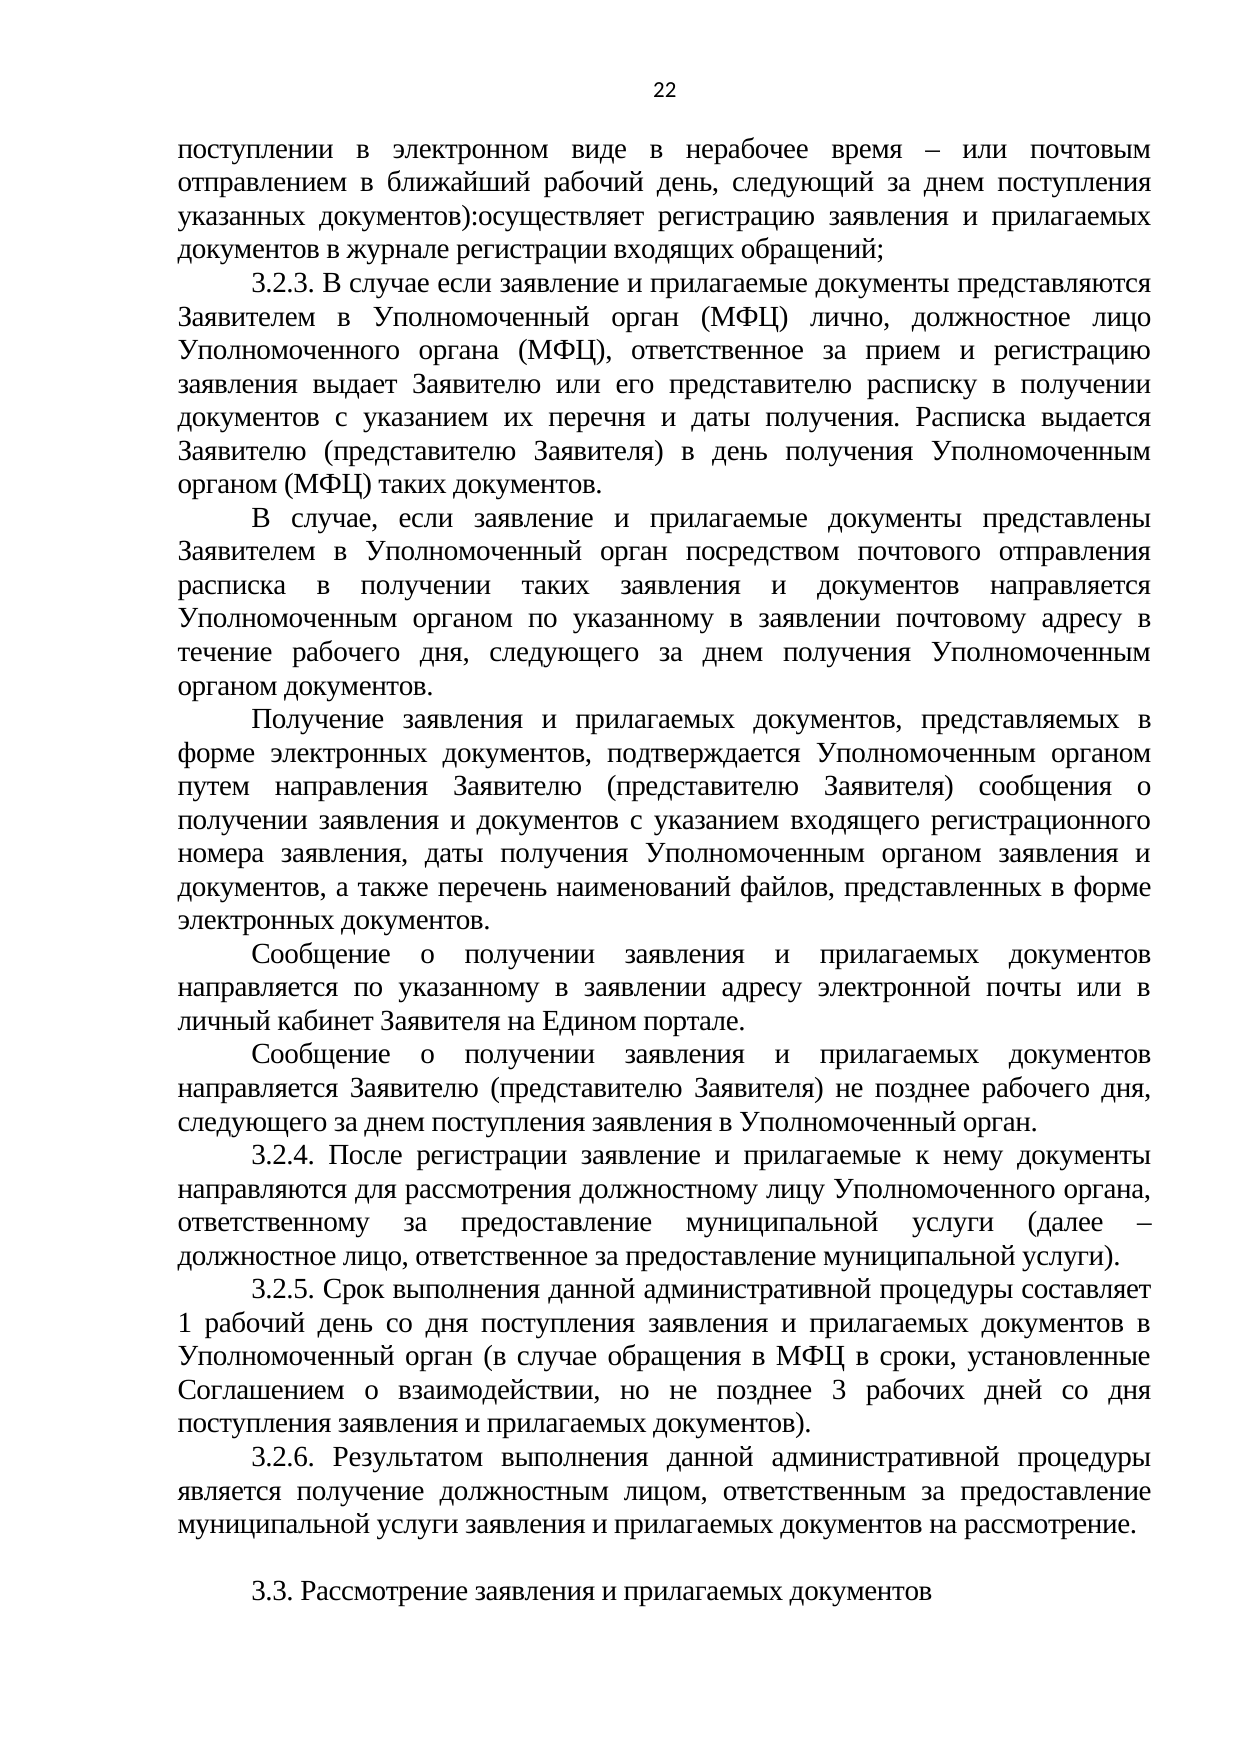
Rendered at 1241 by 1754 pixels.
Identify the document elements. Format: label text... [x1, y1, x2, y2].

text 3.2.3. В случае если заявление и прилагаемые документы представляются Заявителем в Уполномоченный орган (МФЦ) лично, должностное лицо Уполномоченного органа (МФЦ), ответственное за прием и регистрацию заявления выдает Заявителю или его представителю расписку в получении документов с указанием их перечня и даты получения. Расписка выдается Заявителю (представителю Заявителя) в день получения Уполномоченным органом (МФЦ) таких документов. [177, 265, 1152, 500]
text Сообщение о получении заявления и прилагаемых документов направляется Заявителю (представителю Заявителя) не позднее рабочего дня, следующего за днем поступления заявления в Уполномоченный орган. [177, 1037, 1152, 1137]
text В случае, если заявление и прилагаемые документы представлены Заявителем в Уполномоченный орган посредством почтового отправления расписка в получении таких заявления и документов направляется Уполномоченным органом по указанному в заявлении почтовому адресу в течение рабочего дня, следующего за днем получения Уполномоченным органом документов. [177, 500, 1152, 701]
text Получение заявления и прилагаемых документов, представляемых в форме электронных документов, подтверждается Уполномоченным органом путем направления Заявителю (представителю Заявителя) сообщения о получении заявления и документов с указанием входящего регистрационного номера заявления, даты получения Уполномоченным органом заявления и документов, а также перечень наименований файлов, представленных в форме электронных документов. [177, 701, 1152, 936]
text 3.3. Рассмотрение заявления и прилагаемых документов [177, 1573, 1152, 1607]
text 3.2.5. Срок выполнения данной административной процедуры составляет 1 рабочий день со дня поступления заявления и прилагаемых документов в Уполномоченный орган (в случае обращения в МФЦ в сроки, установленные Соглашением о взаимодействии, но не позднее 3 рабочих дней со дня поступления заявления и прилагаемых документов). [177, 1271, 1152, 1439]
text 3.2.6. Результатом выполнения данной административной процедуры является получение должностным лицом, ответственным за предоставление муниципальной услуги заявления и прилагаемых документов на рассмотрение. [177, 1439, 1152, 1540]
text 3.2.4. После регистрации заявление и прилагаемые к нему документы направляются для рассмотрения должностному лицу Уполномоченного органа, ответственному за предоставление муниципальной услуги (далее – должностное лицо, ответственное за предоставление муниципальной услуги). [177, 1137, 1152, 1271]
text Сообщение о получении заявления и прилагаемых документов направляется по указанному в заявлении адресу электронной почты или в личный кабинет Заявителя на Едином портале. [177, 936, 1152, 1037]
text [177, 131, 1152, 265]
